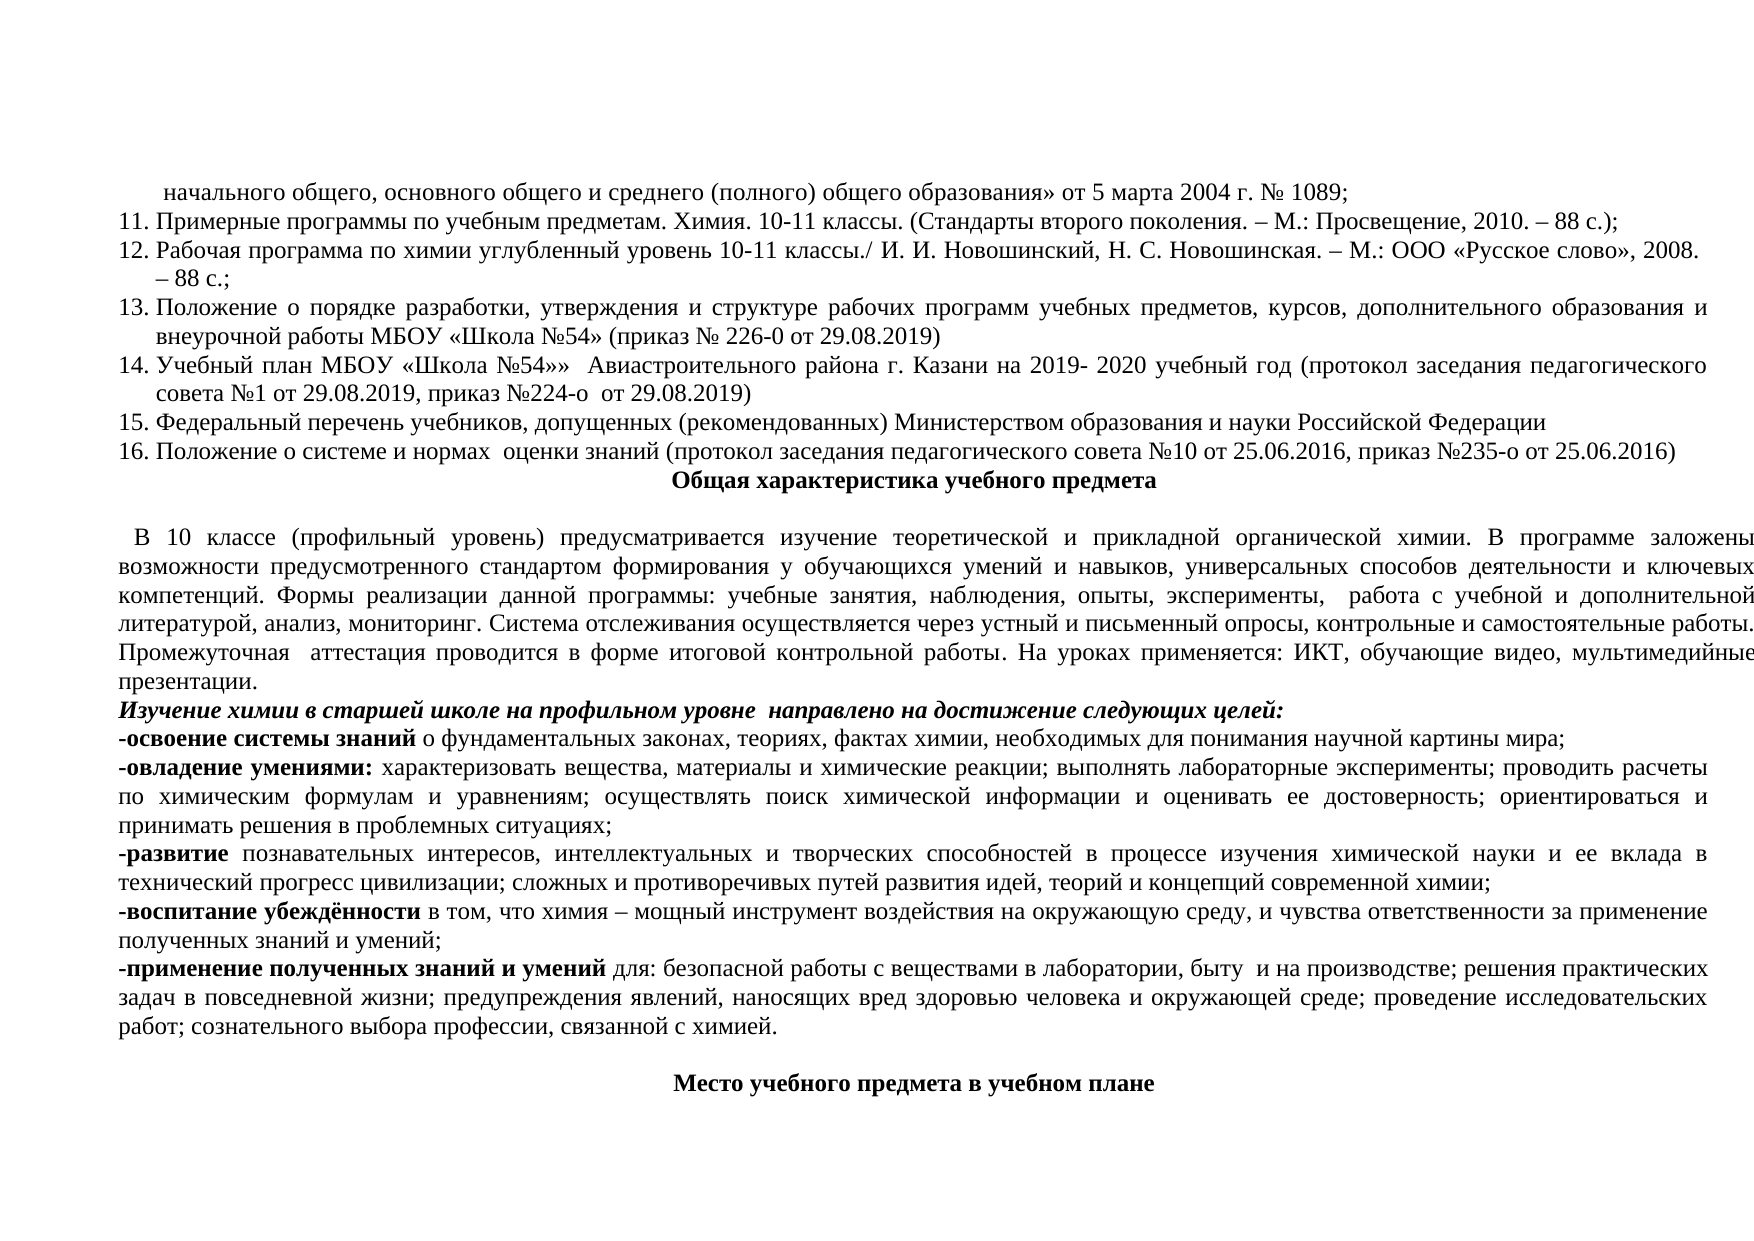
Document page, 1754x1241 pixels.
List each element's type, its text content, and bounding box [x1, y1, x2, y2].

list Учебный план МБОУ «Школа №54»» Авиастроительного района г. Казани на 2019- 2020 учебный год (протокол заседания педагогического совета №1 от 29.08.2019, приказ №224-о от 29.08.2019) [118, 350, 1709, 407]
text Место учебного предмета в учебном плане [118, 1068, 1709, 1097]
list Примерные программы по учебным предметам. Химия. 10-11 классы. (Стандарты второго поколения. – М.: Просвещение, 2010. – 88 с.); [118, 206, 1709, 235]
list Рабочая программа по химии углубленный уровень 10-11 классы./ И. И. Новошинский, Н. С. Новошинская. – М.: ООО «Русское слово», 2008. – 88 с.; [118, 235, 1700, 292]
text начального общего, основного общего и среднего (полного) общего образования» от 5 марта 2004 г. № 1089; [118, 177, 1700, 206]
text В 10 классе (профильный уровень) предусматривается изучение теоретической и прикладной органической химии. В программе заложены возможности предусмотренного стандартом формирования у обучающихся умений и навыков, универсальных способов деятельности и ключевых компетенций. Формы реализации данной программы: учебные занятия, наблюдения, опыты, эксперименты, работа с учебной и дополнительной литературой, анализ, мониторинг. Система отслеживания осуществляется через устный и письменный опросы, контрольные и самостоятельные работы. Промежуточная аттестация проводится в форме итоговой контрольной работы. На уроках применяется: ИКТ, обучающие видео, мультимедийные презентации. [118, 522, 1754, 695]
list Положение о системе и нормах оценки знаний (протокол заседания педагогического совета №10 от 25.06.2016, приказ №235-о от 25.06.2016) [118, 436, 1709, 465]
list Федеральный перечень учебников, допущенных (рекомендованных) Министерством образования и науки Российской Федерации [118, 407, 1709, 436]
text -овладение умениями: характеризовать вещества, материалы и химические реакции; выполнять лабораторные эксперименты; проводить расчеты по химическим формулам и уравнениям; осуществлять поиск химической информации и оценивать ее достоверность; ориентироваться и принимать решения в проблемных ситуациях; [118, 752, 1709, 838]
text Изучение химии в старшей школе на профильном уровне направлено на достижение следующих целей: [118, 695, 1709, 723]
list Положение о порядке разработки, утверждения и структуре рабочих программ учебных предметов, курсов, дополнительного образования и внеурочной работы МБОУ «Школа №54» (приказ № 226-0 от 29.08.2019) [118, 292, 1709, 350]
text -развитие познавательных интересов, интеллектуальных и творческих способностей в процессе изучения химической науки и ее вклада в технический прогресс цивилизации; сложных и противоречивых путей развития идей, теорий и концепций современной химии; [118, 838, 1709, 896]
text -освоение системы знаний о фундаментальных законах, теориях, фактах химии, необходимых для понимания научной картины мира; [118, 723, 1709, 752]
text -применение полученных знаний и умений для: безопасной работы с веществами в лаборатории, быту и на производстве; решения практических задач в повседневной жизни; предупреждения явлений, наносящих вред здоровью человека и окружающей среде; проведение исследовательских работ; сознательного выбора профессии, связанной с химией. [118, 953, 1709, 1040]
text -воспитание убеждённости в том, что химия – мощный инструмент воздействия на окружающую среду, и чувства ответственности за применение полученных знаний и умений; [118, 896, 1709, 953]
text Общая характеристика учебного предмета [118, 465, 1709, 493]
